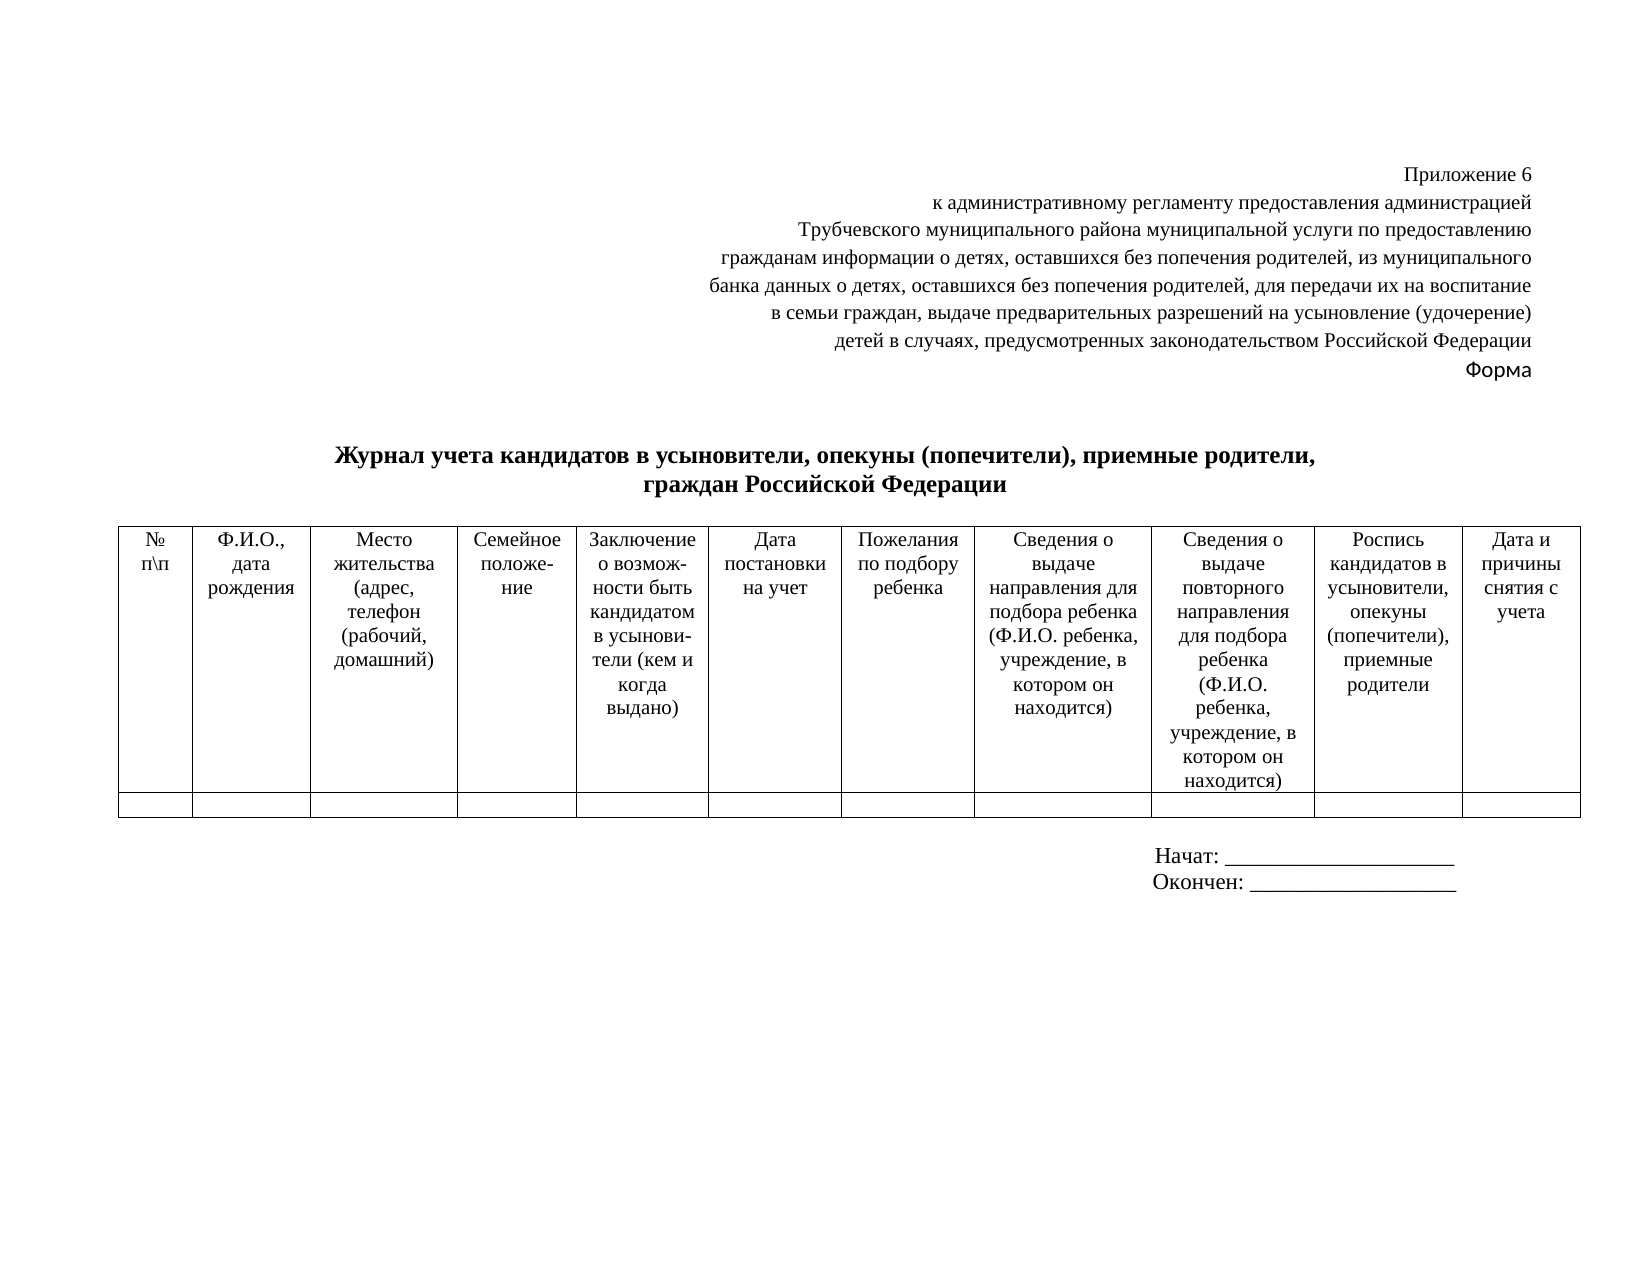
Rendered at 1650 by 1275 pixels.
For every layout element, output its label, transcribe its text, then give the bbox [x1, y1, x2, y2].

text банка данных о детях, оставшихся без попечения родителей, для передачи их на воспитание [118, 272, 1532, 297]
table_cell [458, 793, 576, 817]
text Приложение 6 [118, 162, 1532, 186]
text в семьи граждан, выдаче предварительных разрешений на усыновление (удочерение) [118, 300, 1532, 324]
table_header Семейное положе-ние [458, 527, 576, 792]
table_header Сведения о выдаче направления для подбора ребенка (Ф.И.О. ребенка, учреждение, в котором он находится) [975, 527, 1151, 792]
table_cell [193, 793, 310, 817]
text Журнал учета кандидатов в усыновители, опекуны (попечители), приемные родители, [118, 441, 1532, 469]
table_cell [975, 793, 1151, 817]
table_cell [842, 793, 974, 817]
text к административному регламенту предоставления администрацией [118, 190, 1532, 214]
text детей в случаях, предусмотренных законодательством Российской Федерации [118, 328, 1532, 352]
text Трубчевского муниципального района муниципальной услуги по предоставлению [118, 217, 1532, 241]
table_cell [1152, 793, 1314, 817]
table_header Пожелания по подбору ребенка [842, 527, 974, 792]
table_header Дата и причины снятия с учета [1463, 527, 1580, 792]
text Форма [118, 355, 1532, 383]
table_header Дата постановки на учет [709, 527, 841, 792]
text граждан Российской Федерации [118, 469, 1532, 498]
table_cell [577, 793, 708, 817]
table_cell [311, 793, 457, 817]
table_cell [119, 793, 192, 817]
table_header Заключение о возмож-ности быть кандидатом в усынови-тели (кем и когда выдано) [577, 527, 708, 792]
table_header Сведения о выдаче повторного направления для подбора ребенка (Ф.И.О. ребенка, учреждение, в котором он находится) [1152, 527, 1314, 792]
table_cell [1463, 793, 1580, 817]
table_header Роспись кандидатов в усыновители, опекуны (попечители), приемные родители [1315, 527, 1462, 792]
table_cell [1315, 793, 1462, 817]
table_cell [709, 793, 841, 817]
table_header № п\п [119, 527, 192, 792]
text Начат: ____________________ [1003, 842, 1532, 868]
text Окончен: __________________ [1003, 868, 1532, 895]
table_header Ф.И.О., дата рождения [193, 527, 310, 792]
text гражданам информации о детях, оставшихся без попечения родителей, из муниципального [118, 245, 1532, 269]
table_header Место жительства (адрес, телефон (рабочий, домашний) [311, 527, 457, 792]
